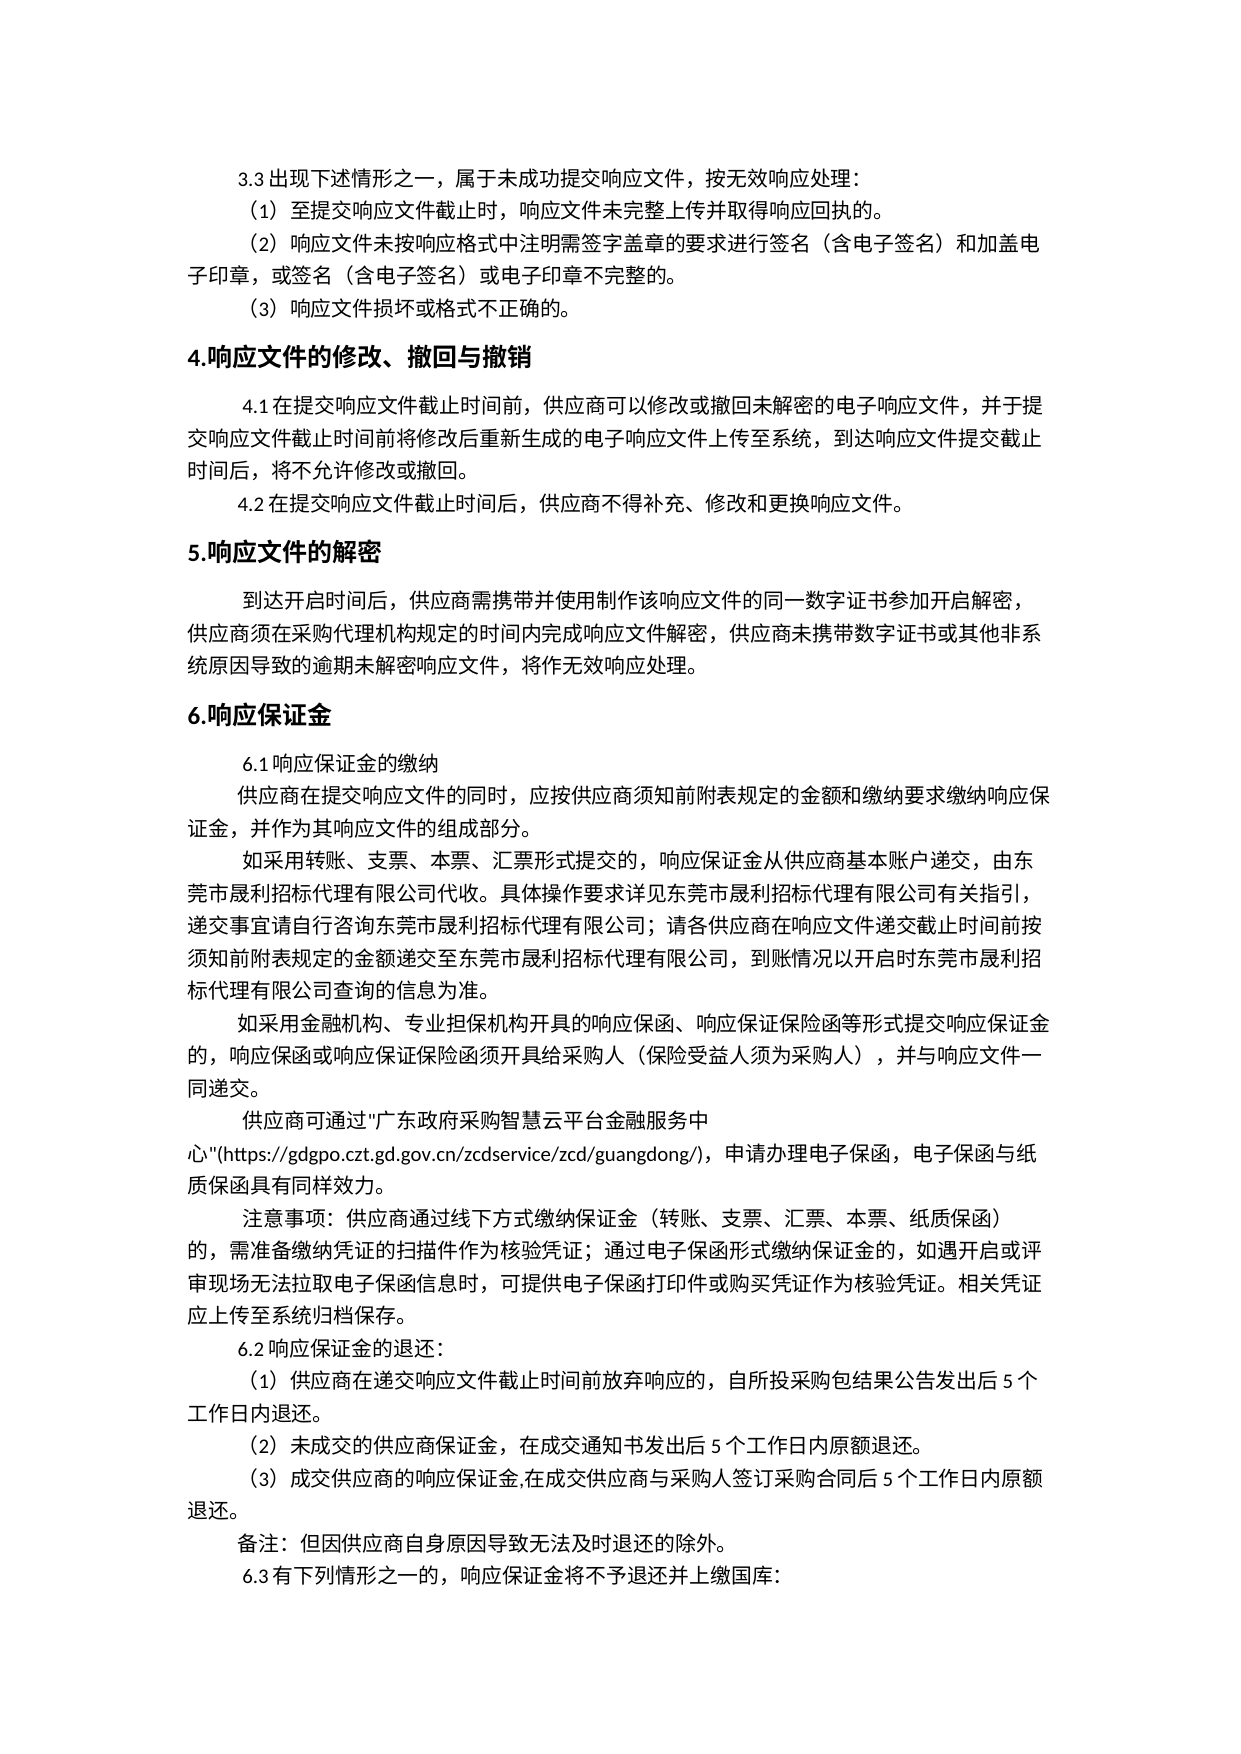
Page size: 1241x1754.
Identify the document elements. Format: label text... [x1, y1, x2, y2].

text 注意事项：供应商通过线下方式缴纳保证金（转账、支票、汇票、本票、纸质保函）的，需准备缴纳凭证的扫描件作为核验凭证；通过电子保函形式缴纳保证金的，如遇开启或评审现场无法拉取电子保函信息时，可提供电子保函打印件或购买凭证作为核验凭证。相关凭证应上传至系统归档保存。 [187, 1202, 1053, 1332]
text 如采用金融机构、专业担保机构开具的响应保函、响应保证保险函等形式提交响应保证金的，响应保函或响应保证保险函须开具给采购人（保险受益人须为采购人），并与响应文件一同递交。 [187, 1007, 1053, 1104]
text 5.响应文件的解密 [187, 519, 1053, 584]
text 供应商可通过"广东政府采购智慧云平台金融服务中心"(https://gdgpo.czt.gd.gov.cn/zcdservice/zcd/guangdong/)，申请办理电子保函，电子保函与纸质保函具有同样效力。 [187, 1104, 1053, 1202]
text 6.3有下列情形之一的，响应保证金将不予退还并上缴国库： [187, 1559, 1053, 1592]
text 4.响应文件的修改、撤回与撤销 [187, 324, 1053, 389]
text （1）供应商在递交响应文件截止时间前放弃响应的，自所投采购包结果公告发出后5个工作日内退还。 [187, 1364, 1053, 1429]
text 备注：但因供应商自身原因导致无法及时退还的除外。 [187, 1527, 1053, 1559]
text 6.1响应保证金的缴纳 [187, 747, 1053, 779]
text 供应商在提交响应文件的同时，应按供应商须知前附表规定的金额和缴纳要求缴纳响应保证金，并作为其响应文件的组成部分。 [187, 779, 1053, 844]
text 6.响应保证金 [187, 682, 1053, 747]
text （3）响应文件损坏或格式不正确的。 [187, 292, 1053, 324]
text 4.1在提交响应文件截止时间前，供应商可以修改或撤回未解密的电子响应文件，并于提交响应文件截止时间前将修改后重新生成的电子响应文件上传至系统，到达响应文件提交截止时间后，将不允许修改或撤回。 [187, 389, 1053, 487]
text （1）至提交响应文件截止时，响应文件未完整上传并取得响应回执的。 [187, 194, 1053, 227]
text 4.2在提交响应文件截止时间后，供应商不得补充、修改和更换响应文件。 [187, 487, 1053, 519]
text （2）响应文件未按响应格式中注明需签字盖章的要求进行签名（含电子签名）和加盖电子印章，或签名（含电子签名）或电子印章不完整的。 [187, 227, 1053, 292]
text 到达开启时间后，供应商需携带并使用制作该响应文件的同一数字证书参加开启解密，供应商须在采购代理机构规定的时间内完成响应文件解密，供应商未携带数字证书或其他非系统原因导致的逾期未解密响应文件，将作无效响应处理。 [187, 584, 1053, 682]
text （3）成交供应商的响应保证金,在成交供应商与采购人签订采购合同后5个工作日内原额退还。 [187, 1462, 1053, 1527]
text （2）未成交的供应商保证金，在成交通知书发出后5个工作日内原额退还。 [187, 1429, 1053, 1462]
text 3.3出现下述情形之一，属于未成功提交响应文件，按无效响应处理： [187, 162, 1053, 194]
text 6.2响应保证金的退还： [187, 1332, 1053, 1364]
text 如采用转账、支票、本票、汇票形式提交的，响应保证金从供应商基本账户递交，由东莞市晟利招标代理有限公司代收。具体操作要求详见东莞市晟利招标代理有限公司有关指引，递交事宜请自行咨询东莞市晟利招标代理有限公司；请各供应商在响应文件递交截止时间前按须知前附表规定的金额递交至东莞市晟利招标代理有限公司，到账情况以开启时东莞市晟利招标代理有限公司查询的信息为准。 [187, 844, 1053, 1007]
